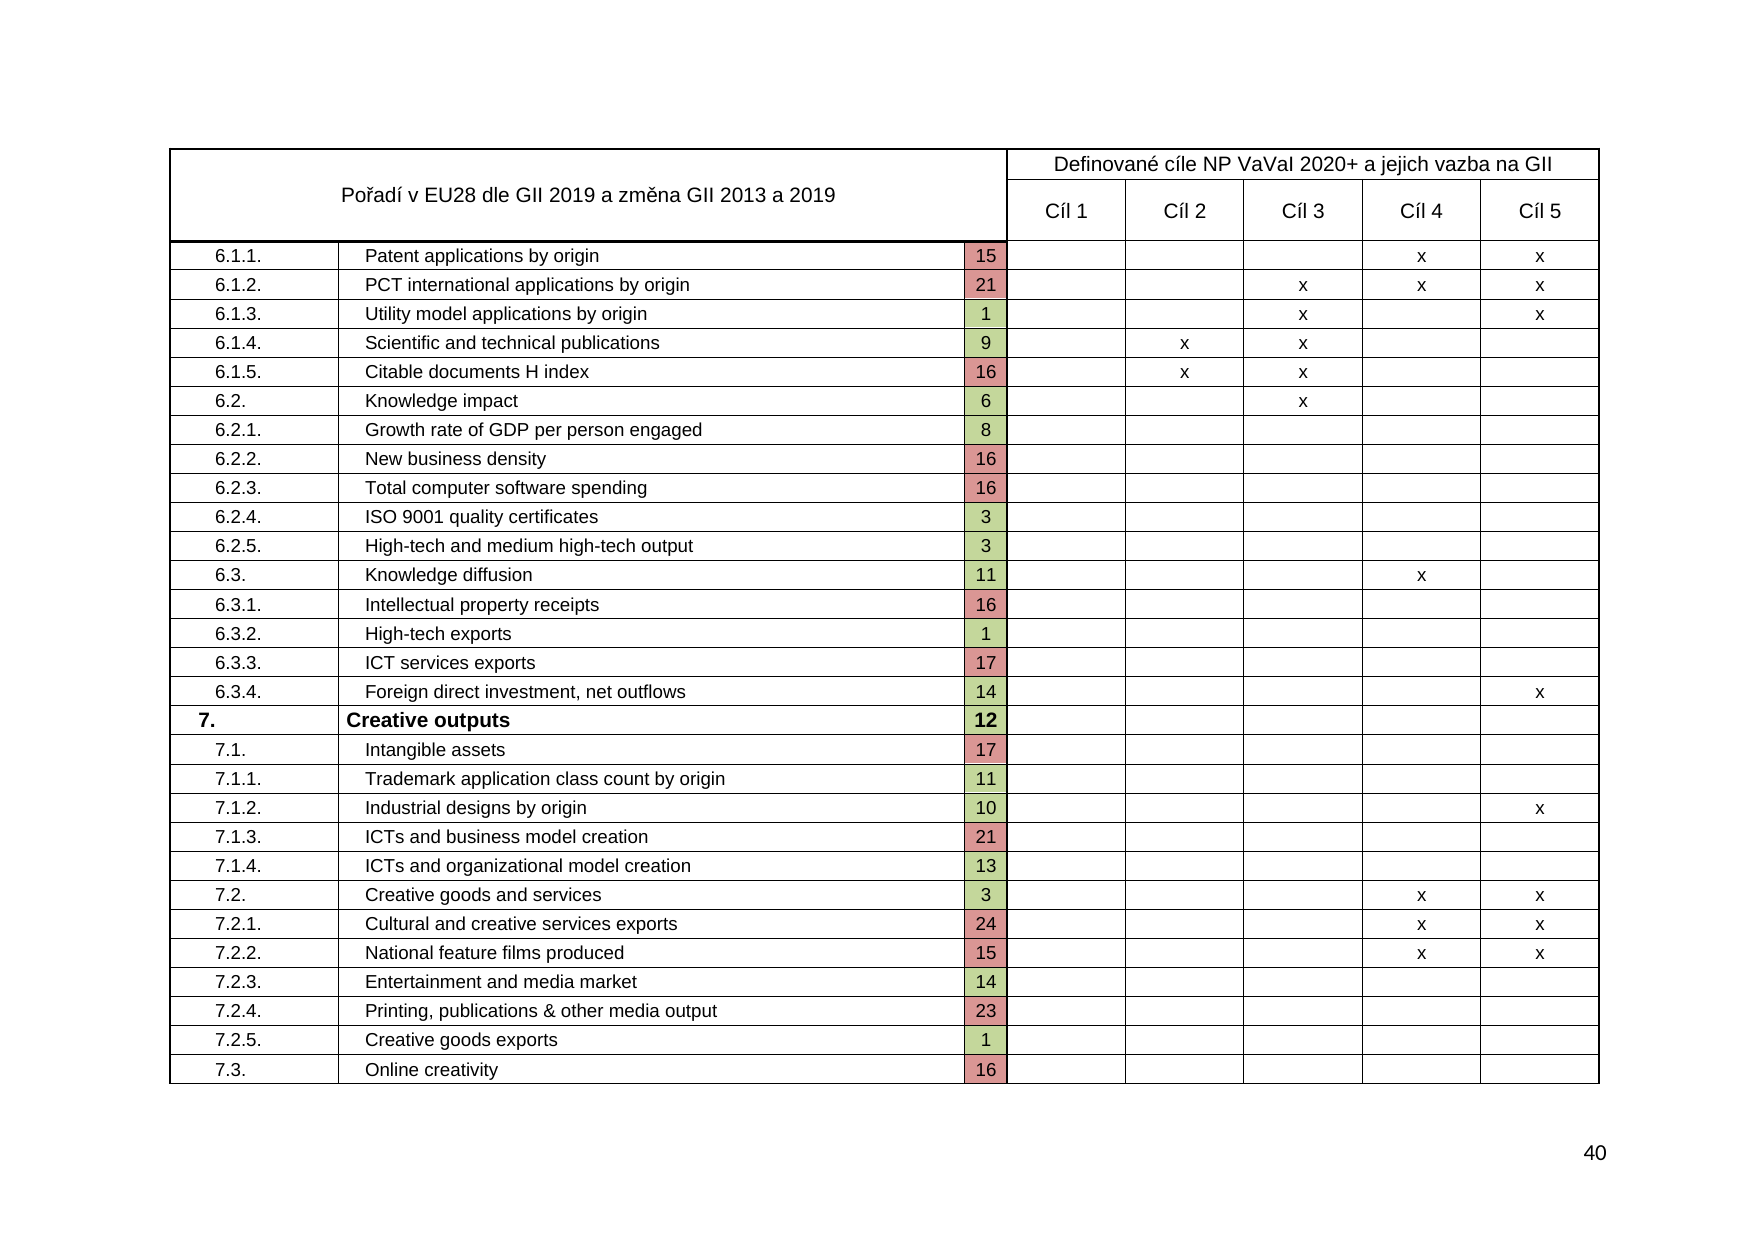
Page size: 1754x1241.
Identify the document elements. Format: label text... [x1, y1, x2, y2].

table_cell x [1481, 794, 1598, 822]
table_cell 21 [965, 270, 1006, 298]
table_cell [1126, 677, 1243, 705]
table_cell [1008, 532, 1125, 560]
table_cell 6.2.1. [171, 416, 338, 444]
table_cell 1 [965, 300, 1006, 327]
table_cell Industrial designs by origin [339, 794, 964, 822]
table_cell [1126, 241, 1243, 269]
table_cell [1008, 358, 1125, 386]
table_cell [1481, 1026, 1598, 1054]
table_cell [1008, 997, 1125, 1025]
table_cell [1244, 648, 1362, 676]
table_cell Printing, publications & other media output [339, 997, 964, 1025]
table_cell [1126, 561, 1243, 589]
table_cell [1244, 1026, 1362, 1054]
table_cell 15 [965, 939, 1006, 967]
table_cell 6.3.1. [171, 590, 338, 618]
table_cell [1363, 997, 1480, 1025]
table_cell Growth rate of GDP per person engaged [339, 416, 964, 444]
table_cell [1363, 1026, 1480, 1054]
table_cell [1363, 329, 1480, 357]
table_cell 14 [965, 677, 1006, 705]
table_cell [1126, 735, 1243, 763]
table_cell [1363, 852, 1480, 880]
table_cell Intellectual property receipts [339, 590, 964, 618]
table_cell [1126, 765, 1243, 792]
table_cell [1481, 1055, 1598, 1083]
table_cell Cíl 2 [1126, 180, 1243, 240]
table_cell [1481, 503, 1598, 531]
table_cell [1481, 619, 1598, 647]
table_cell 6.3.3. [171, 648, 338, 676]
table_cell [1008, 1055, 1125, 1083]
table_cell 7.2.4. [171, 997, 338, 1025]
table_cell Knowledge impact [339, 387, 964, 415]
table_cell 24 [965, 910, 1006, 938]
table_cell [1244, 503, 1362, 531]
table_cell ICTs and business model creation [339, 823, 964, 851]
table_cell [1126, 503, 1243, 531]
table_cell 11 [965, 561, 1006, 589]
table_cell ISO 9001 quality certificates [339, 503, 964, 531]
table_cell Online creativity [339, 1055, 964, 1083]
table_cell National feature films produced [339, 939, 964, 967]
table_cell [1244, 590, 1362, 618]
table_cell [1126, 445, 1243, 473]
table_cell [1481, 358, 1598, 386]
table_cell 9 [965, 329, 1006, 357]
table_cell [1008, 939, 1125, 967]
table_cell [1244, 794, 1362, 822]
table_cell Citable documents H index [339, 358, 964, 386]
table_cell [1008, 329, 1125, 357]
table_cell [1126, 300, 1243, 327]
table_cell [1481, 416, 1598, 444]
table_cell [1008, 648, 1125, 676]
table_cell 7.1.1. [171, 765, 338, 792]
table_cell 13 [965, 852, 1006, 880]
table_cell [1126, 270, 1243, 298]
table_cell x [1481, 881, 1598, 909]
table_cell [1126, 532, 1243, 560]
table_cell 7. [171, 706, 338, 734]
table_cell [1008, 706, 1125, 734]
table_cell [1244, 881, 1362, 909]
table_cell x [1126, 358, 1243, 386]
table_cell 6.2.2. [171, 445, 338, 473]
table_cell [1363, 474, 1480, 502]
table_cell [1008, 881, 1125, 909]
table_cell 7.1.3. [171, 823, 338, 851]
table_cell [1363, 358, 1480, 386]
table_cell [1244, 968, 1362, 996]
table_cell Cultural and creative services exports [339, 910, 964, 938]
table_cell High-tech exports [339, 619, 964, 647]
table_cell x [1126, 329, 1243, 357]
table_cell [1244, 1055, 1362, 1083]
table_cell [1008, 270, 1125, 298]
table_cell [1126, 881, 1243, 909]
table_cell 16 [965, 1055, 1006, 1083]
table_cell x [1481, 939, 1598, 967]
table_cell [1363, 648, 1480, 676]
table_cell 7.2.1. [171, 910, 338, 938]
table_cell [1244, 823, 1362, 851]
table_cell 7.1.2. [171, 794, 338, 822]
table_cell Cíl 1 [1008, 180, 1125, 240]
table_cell Total computer software spending [339, 474, 964, 502]
table_cell [1481, 445, 1598, 473]
table_cell [1126, 997, 1243, 1025]
table_cell x [1481, 241, 1598, 269]
table_cell [1126, 823, 1243, 851]
table_cell [1008, 735, 1125, 763]
table_cell 11 [965, 765, 1006, 792]
table_cell [1126, 619, 1243, 647]
table_cell 6.2.5. [171, 532, 338, 560]
table_cell 10 [965, 794, 1006, 822]
table_cell [1126, 910, 1243, 938]
table_cell [1244, 677, 1362, 705]
table_cell New business density [339, 445, 964, 473]
table_cell 7.1. [171, 735, 338, 763]
table_cell [1363, 677, 1480, 705]
table_cell 16 [965, 445, 1006, 473]
table_cell [1008, 619, 1125, 647]
table_cell [1126, 648, 1243, 676]
table_cell [1244, 241, 1362, 269]
table_cell [1244, 910, 1362, 938]
table_cell 3 [965, 532, 1006, 560]
table_cell x [1363, 241, 1480, 269]
table_cell 6.3. [171, 561, 338, 589]
table_cell [1008, 300, 1125, 327]
table_cell [1126, 387, 1243, 415]
table_cell [1363, 968, 1480, 996]
table_cell Creative outputs [339, 706, 964, 734]
table_cell [1244, 765, 1362, 792]
table_cell [1481, 735, 1598, 763]
table_cell Knowledge diffusion [339, 561, 964, 589]
table_cell [1126, 474, 1243, 502]
table_cell [1481, 765, 1598, 792]
table_cell [1126, 968, 1243, 996]
table_cell Utility model applications by origin [339, 300, 964, 327]
table_cell High-tech and medium high-tech output [339, 532, 964, 560]
table_cell 16 [965, 590, 1006, 618]
table_cell x [1363, 270, 1480, 298]
table_cell Patent applications by origin [339, 243, 964, 269]
table_header Pořadí v EU28 dle GII 2019 a změna GII 2013 a 2019 [171, 150, 1006, 240]
table_cell x [1244, 270, 1362, 298]
table_cell 3 [965, 503, 1006, 531]
table_cell x [1244, 358, 1362, 386]
table_cell 16 [965, 358, 1006, 386]
table_cell x [1481, 270, 1598, 298]
table_cell [1008, 852, 1125, 880]
table_cell Cíl 3 [1244, 180, 1362, 240]
table_cell [1244, 997, 1362, 1025]
table_cell [1126, 590, 1243, 618]
table_cell [1363, 619, 1480, 647]
table_cell 1 [965, 1026, 1006, 1054]
table_cell Creative goods and services [339, 881, 964, 909]
table_cell [1008, 503, 1125, 531]
table_cell 6 [965, 387, 1006, 415]
table_cell x [1481, 910, 1598, 938]
table_cell [1008, 241, 1125, 269]
table_cell 3 [965, 881, 1006, 909]
table_cell [1244, 561, 1362, 589]
table_cell 6.1.2. [171, 270, 338, 298]
table_cell 7.2.5. [171, 1026, 338, 1054]
table_cell x [1244, 329, 1362, 357]
table_cell 1 [965, 619, 1006, 647]
table_cell [1008, 590, 1125, 618]
table_cell [1126, 1026, 1243, 1054]
table_cell [1481, 561, 1598, 589]
table_cell 6.2. [171, 387, 338, 415]
table_cell x [1244, 300, 1362, 327]
table_cell 6.1.1. [171, 243, 338, 269]
table_cell [1008, 794, 1125, 822]
table_cell [1481, 387, 1598, 415]
table_cell [1363, 300, 1480, 327]
table_cell [1008, 474, 1125, 502]
table_cell [1126, 706, 1243, 734]
table_cell 17 [965, 735, 1006, 763]
table_cell [1481, 823, 1598, 851]
table_cell [1481, 852, 1598, 880]
table_cell [1008, 765, 1125, 792]
table_cell ICTs and organizational model creation [339, 852, 964, 880]
table_cell Intangible assets [339, 735, 964, 763]
table_cell ICT services exports [339, 648, 964, 676]
table_cell [1126, 852, 1243, 880]
table_cell [1008, 910, 1125, 938]
table_cell x [1244, 387, 1362, 415]
table_cell [1244, 532, 1362, 560]
table_cell 17 [965, 648, 1006, 676]
table_cell [1244, 735, 1362, 763]
table_cell [1008, 968, 1125, 996]
table_cell [1363, 735, 1480, 763]
table_cell PCT international applications by origin [339, 270, 964, 298]
table_cell [1363, 503, 1480, 531]
table_cell [1363, 416, 1480, 444]
table_cell [1126, 1055, 1243, 1083]
table_cell [1244, 852, 1362, 880]
table_cell 6.3.2. [171, 619, 338, 647]
table_cell [1363, 823, 1480, 851]
table_cell [1008, 823, 1125, 851]
table_cell 6.1.5. [171, 358, 338, 386]
table_cell [1481, 706, 1598, 734]
table_cell 23 [965, 997, 1006, 1025]
table_cell Scientific and technical publications [339, 329, 964, 357]
table_cell Creative goods exports [339, 1026, 964, 1054]
table_cell [1008, 561, 1125, 589]
table_cell [1008, 677, 1125, 705]
table_cell [1481, 532, 1598, 560]
table_cell 7.3. [171, 1055, 338, 1083]
table_cell [1126, 416, 1243, 444]
table_cell 8 [965, 416, 1006, 444]
table_cell [1481, 997, 1598, 1025]
table_cell [1481, 968, 1598, 996]
table_cell 7.2.2. [171, 939, 338, 967]
table_cell x [1481, 300, 1598, 327]
table_cell [1126, 794, 1243, 822]
table_cell 7.2. [171, 881, 338, 909]
table_cell Cíl 5 [1481, 180, 1598, 240]
table_cell Cíl 4 [1363, 180, 1480, 240]
table_cell [1126, 939, 1243, 967]
table_cell [1481, 474, 1598, 502]
table_cell [1363, 532, 1480, 560]
table_cell x [1363, 881, 1480, 909]
table_cell 6.2.3. [171, 474, 338, 502]
table_cell [1363, 387, 1480, 415]
table_cell [1363, 794, 1480, 822]
table_cell x [1363, 910, 1480, 938]
table_cell 21 [965, 823, 1006, 851]
table_cell 6.1.4. [171, 329, 338, 357]
table_cell [1363, 1055, 1480, 1083]
table_cell 12 [965, 706, 1006, 734]
table_cell 7.2.3. [171, 968, 338, 996]
table_cell [1244, 619, 1362, 647]
table_cell [1008, 416, 1125, 444]
table_cell 6.1.3. [171, 300, 338, 327]
table_cell Foreign direct investment, net outflows [339, 677, 964, 705]
table_cell 6.3.4. [171, 677, 338, 705]
table_cell 14 [965, 968, 1006, 996]
table_cell 7.1.4. [171, 852, 338, 880]
table_cell [1363, 445, 1480, 473]
table_cell 15 [965, 243, 1006, 269]
table_cell Trademark application class count by origin [339, 765, 964, 792]
table_cell x [1481, 677, 1598, 705]
table_header Definované cíle NP VaVaI 2020+ a jejich vazba na GII [1008, 150, 1598, 179]
table_cell [1363, 706, 1480, 734]
table_cell 6.2.4. [171, 503, 338, 531]
table_cell [1244, 939, 1362, 967]
table_cell [1481, 590, 1598, 618]
table_cell [1244, 706, 1362, 734]
table_cell [1363, 590, 1480, 618]
table_cell x [1363, 939, 1480, 967]
table_cell [1244, 416, 1362, 444]
table_cell [1008, 387, 1125, 415]
table_cell [1244, 474, 1362, 502]
table_cell [1363, 765, 1480, 792]
table_cell x [1363, 561, 1480, 589]
table_cell [1481, 648, 1598, 676]
table_cell [1008, 1026, 1125, 1054]
table_cell 16 [965, 474, 1006, 502]
table_cell [1008, 445, 1125, 473]
table_cell [1481, 329, 1598, 357]
table_cell [1244, 445, 1362, 473]
table_cell Entertainment and media market [339, 968, 964, 996]
